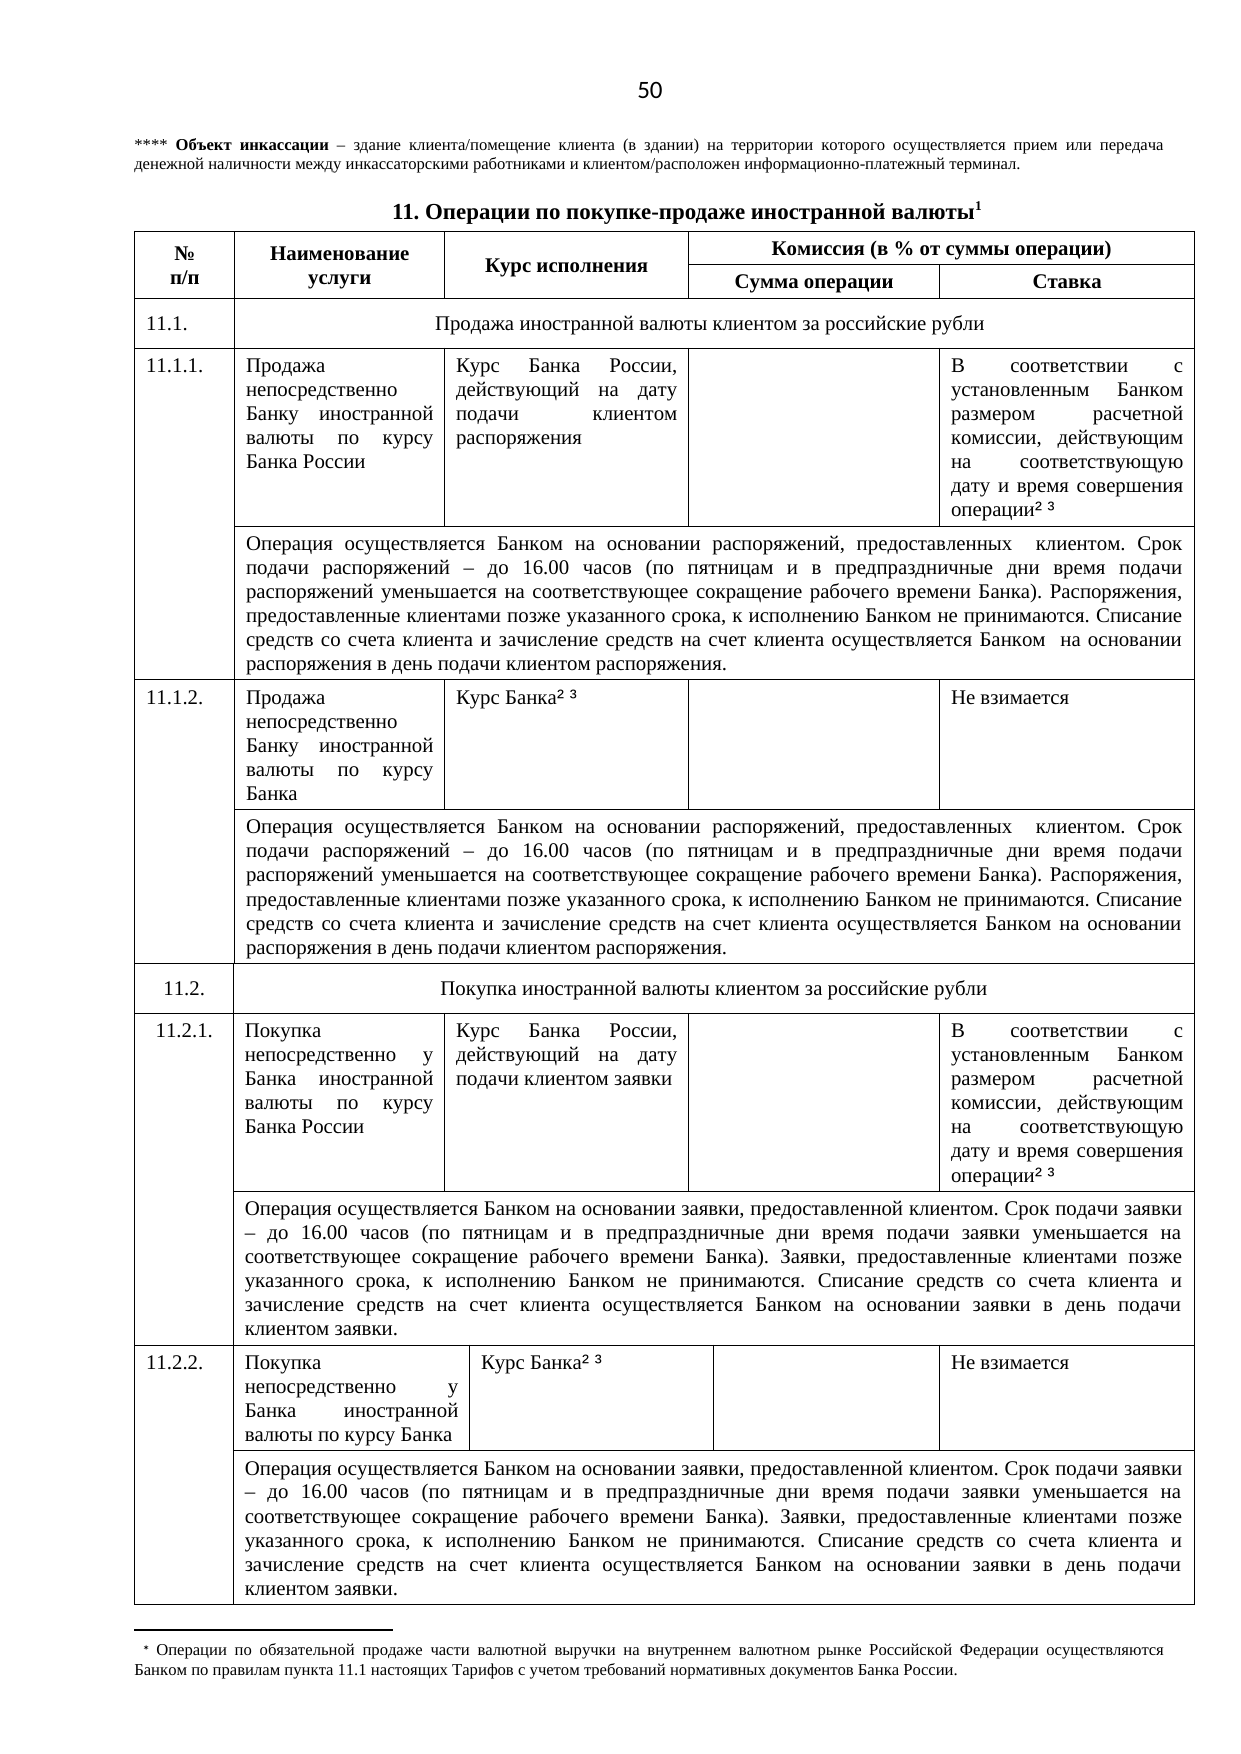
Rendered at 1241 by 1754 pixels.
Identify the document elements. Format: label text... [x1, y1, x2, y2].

table_header Комиссия (в % от суммы операции) [689, 232, 1194, 264]
table_cell 11.1.1. [135, 349, 234, 679]
text **** Объект инкассации – здание клиента/помещение клиента (в здании) на территории которого осуществляется прием или передача денежной наличности между инкассаторскими работниками и клиентом/расположен информационно-платежный терминал. [134, 135, 1165, 173]
table_header Курс исполнения [445, 232, 688, 298]
table_cell Курс Банка России, действующий на дату подачи клиентом распоряжения [445, 349, 688, 526]
table_cell Курс Банка России, действующий на дату подачи клиентом заявки [445, 1014, 688, 1191]
table_cell Операция осуществляется Банком на основании заявки, предоставленной клиентом. Срок подачи заявки – до 16.00 часов (по пятницам и в предпраздничные дни время подачи заявки уменьшается на соответствующее сокращение рабочего времени Банка). Заявки, предоставленные клиентами позже указанного срока, к исполнению Банком не принимаются. Списание средств со счета клиента и зачисление средств на счет клиента осуществляется Банком на основании заявки в день подачи клиентом заявки. [234, 1192, 1194, 1344]
table_cell Продажа непосредственно Банку иностранной валюты по курсу Банка [235, 680, 444, 809]
table_cell 11.1.2. [135, 680, 234, 963]
subtitle 11. Операции по покупке-продаже иностранной валюты1 [134, 198, 1165, 224]
table_cell Операция осуществляется Банком на основании распоряжений, предоставленных клиентом. Срок подачи распоряжений – до 16.00 часов (по пятницам и в предпраздничные дни время подачи распоряжений уменьшается на соответствующее сокращение рабочего времени Банка). Распоряжения, предоставленные клиентами позже указанного срока, к исполнению Банком не принимаются. Списание средств со счета клиента и зачисление средств на счет клиента осуществляется Банком на основании распоряжения в день подачи клиентом распоряжения. [235, 527, 1194, 679]
table_cell Продажа непосредственно Банку иностранной валюты по курсу Банка России [235, 349, 444, 526]
table_header № п/п [135, 232, 234, 298]
table_cell 11.2. [135, 964, 233, 1013]
table_cell 11.1. [135, 299, 234, 348]
table_cell [689, 349, 939, 526]
table_cell 11.2.1. [135, 1014, 233, 1344]
table_cell Ставка [940, 265, 1194, 298]
table_cell Покупка непосредственно у Банка иностранной валюты по курсу Банка [234, 1346, 469, 1450]
table_cell [714, 1346, 939, 1450]
table_cell 11.2.2. [135, 1346, 233, 1604]
table_cell [689, 1014, 939, 1191]
table_cell В соответствии с установленным Банком размером расчетной комиссии, действующим на соответствующую дату и время совершения операции² ³ [940, 1014, 1194, 1191]
table_cell [689, 680, 939, 809]
table_cell Покупка непосредственно у Банка иностранной валюты по курсу Банка России [234, 1014, 444, 1191]
table_header Наименование услуги [235, 232, 444, 298]
table_cell Продажа иностранной валюты клиентом за российские рубли [235, 299, 1194, 348]
table_cell Покупка иностранной валюты клиентом за российские рубли [234, 964, 1194, 1013]
table_cell Операция осуществляется Банком на основании распоряжений, предоставленных клиентом. Срок подачи распоряжений – до 16.00 часов (по пятницам и в предпраздничные дни время подачи распоряжений уменьшается на соответствующее сокращение рабочего времени Банка). Распоряжения, предоставленные клиентами позже указанного срока, к исполнению Банком не принимаются. Списание средств со счета клиента и зачисление средств на счет клиента осуществляется Банком на основании распоряжения в день подачи клиентом распоряжения. [235, 810, 1194, 963]
table_cell В соответствии с установленным Банком размером расчетной комиссии, действующим на соответствующую дату и время совершения операции² ³ [940, 349, 1194, 526]
table_cell Операция осуществляется Банком на основании заявки, предоставленной клиентом. Срок подачи заявки – до 16.00 часов (по пятницам и в предпраздничные дни время подачи заявки уменьшается на соответствующее сокращение рабочего времени Банка). Заявки, предоставленные клиентами позже указанного срока, к исполнению Банком не принимаются. Списание средств со счета клиента и зачисление средств на счет клиента осуществляется Банком на основании заявки в день подачи клиентом заявки. [234, 1451, 1194, 1604]
table_cell Не взимается [940, 680, 1194, 809]
table_cell Сумма операции [689, 265, 939, 298]
table_cell Не взимается [940, 1346, 1194, 1450]
table_cell Курс Банка² ³ [470, 1346, 713, 1450]
table_cell Курс Банка² ³ [445, 680, 688, 809]
